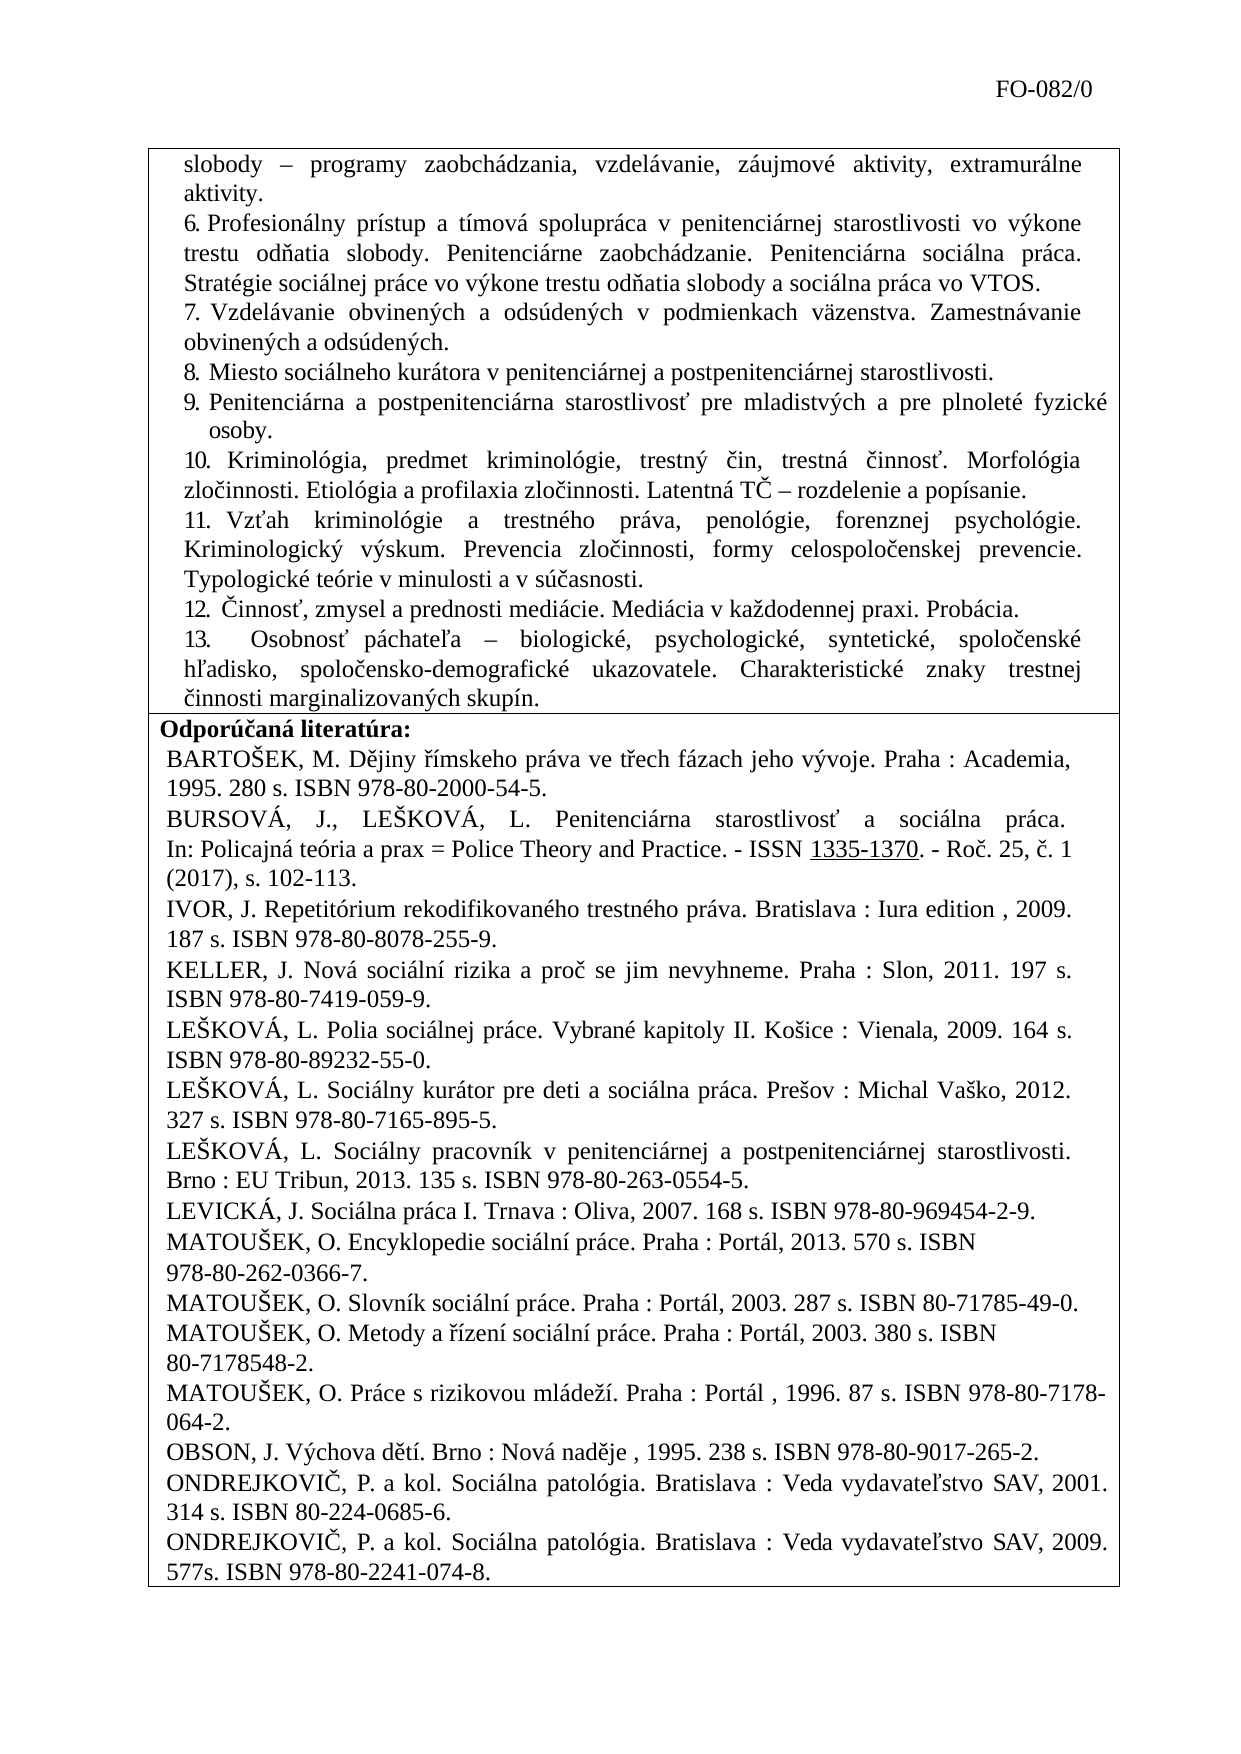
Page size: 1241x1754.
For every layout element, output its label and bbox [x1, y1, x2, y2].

table_cell [149, 149, 1119, 713]
table_cell [149, 714, 1119, 1586]
